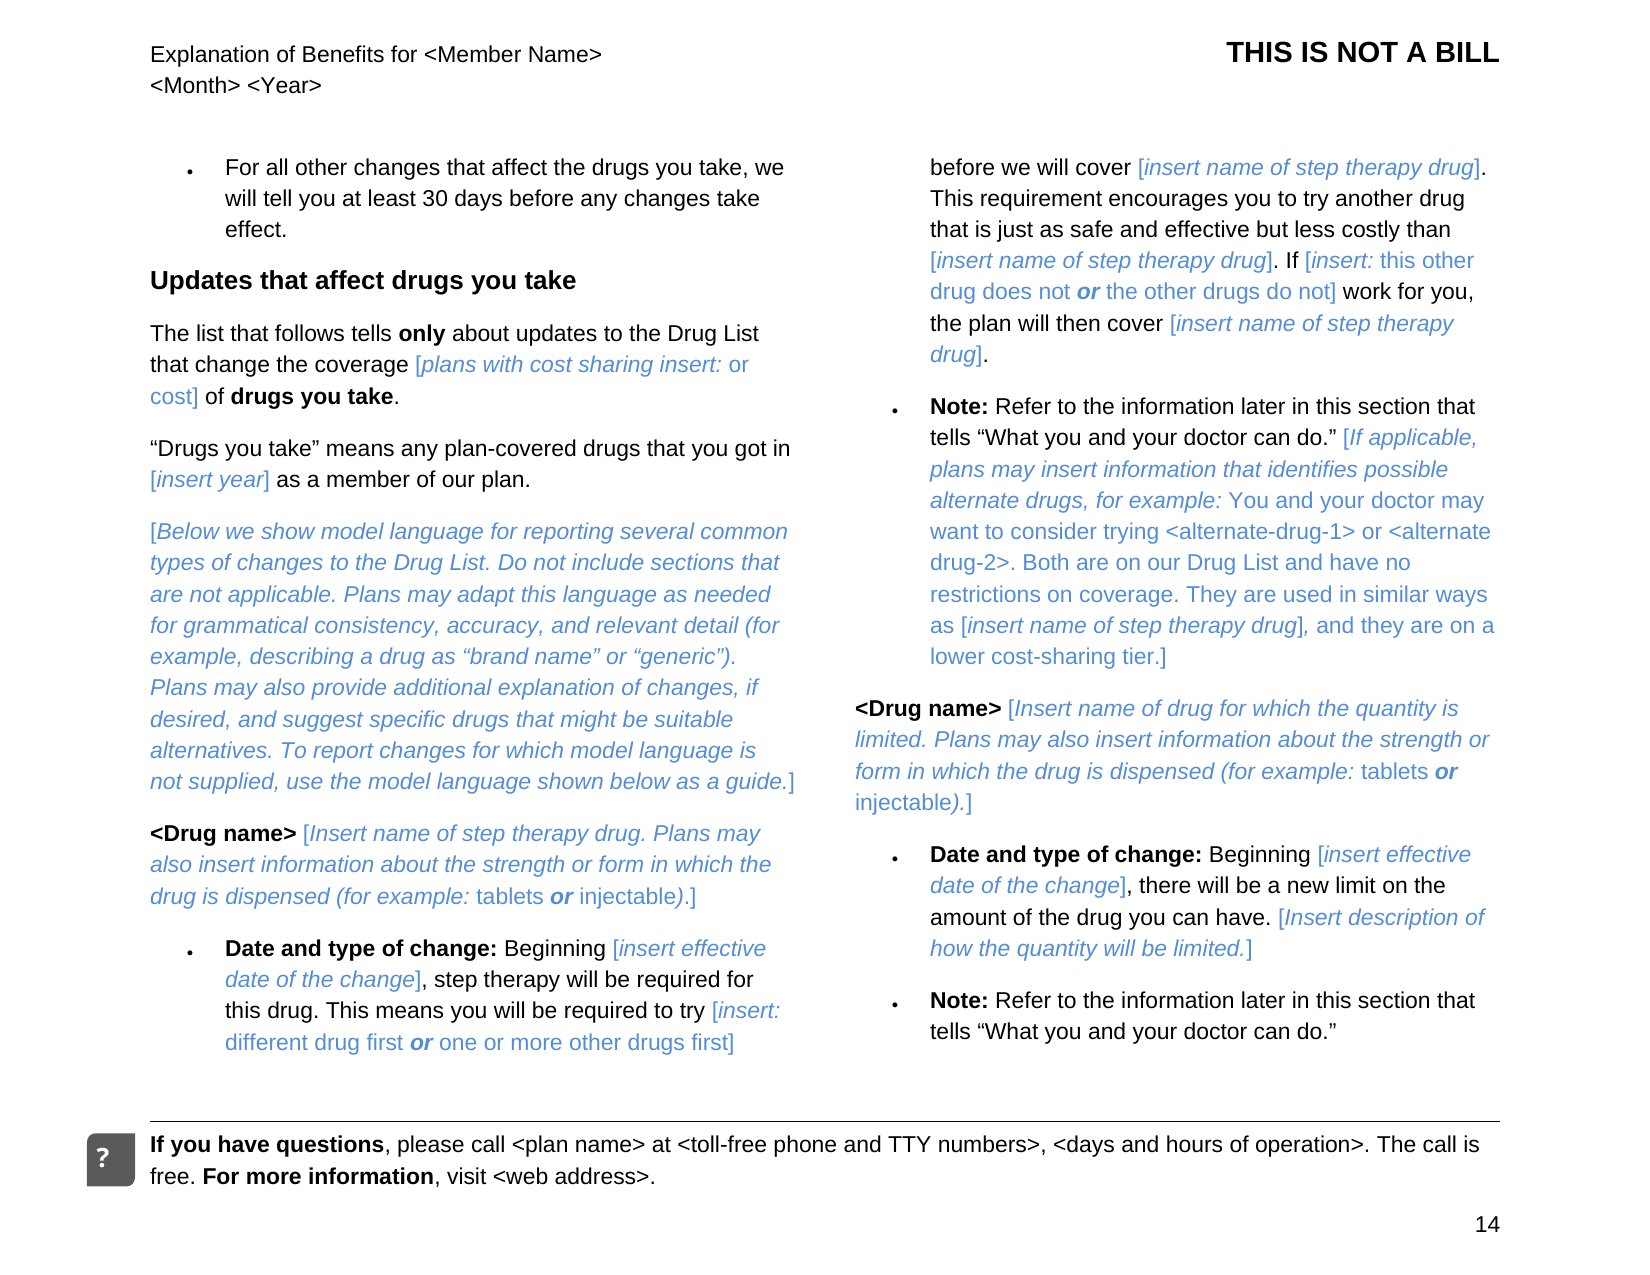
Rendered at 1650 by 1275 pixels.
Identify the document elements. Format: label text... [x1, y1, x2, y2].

list Note: Refer to the information later in this section that tells “What you and your doctor can do.” [892, 983, 1500, 1046]
list Date and type of change: Beginning [insert effective date of the change], step therapy will be required for this drug. This means you will be required to try [insert: different drug first or one or more other drugs first] before we will cover [insert name of step therapy drug]. This requirement encourages you to try another drug that is just as safe and effective but less costly than [insert name of step therapy drug]. If [insert: this other drug does not or the other drugs do not] work for you, the plan will then cover [insert name of step therapy drug]. [187, 931, 795, 1056]
text The list that follows tells only about updates to the Drug List that change the coverage [plans with cost sharing insert: or cost] of drugs you take. [150, 317, 795, 410]
list Date and type of change: Beginning [insert effective date of the change], there will be a new limit on the amount of the drug you can have. [Insert description of how the quantity will be limited.] [892, 837, 1500, 962]
list Note: Refer to the information later in this section that tells “What you and your doctor can do.” [If applicable, plans may insert information that identifies possible alternate drugs, for example: You and your doctor may want to consider trying <alternate-drug-1> or <alternate drug-2>. Both are on our Drug List and have no restrictions on coverage. They are used in similar ways as [insert name of step therapy drug], and they are on a lower cost-sharing tier.] [892, 389, 1500, 671]
text Updates that affect drugs you take [150, 264, 720, 296]
text <Drug name> [Insert name of drug for which the quantity is limited. Plans may also insert information about the strength or form in which the drug is dispensed (for example: tablets or injectable).] [855, 692, 1500, 817]
list For all other changes that affect the drugs you take, we will tell you at least 30 days before any changes take effect. [187, 150, 795, 244]
list Date and type of change: Beginning [insert effective date of the change], step therapy will be required for this drug. This means you will be required to try [insert: different drug first or one or more other drugs first] before we will cover [insert name of step therapy drug]. This requirement encourages you to try another drug that is just as safe and effective but less costly than [insert name of step therapy drug]. If [insert: this other drug does not or the other drugs do not] work for you, the plan will then cover [insert name of step therapy drug]. [892, 150, 1500, 369]
text [Below we show model language for reporting several common types of changes to the Drug List. Do not include sections that are not applicable. Plans may adapt this language as needed for grammatical consistency, accuracy, and relevant detail (for example, describing a drug as “brand name” or “generic”). Plans may also provide additional explanation of changes, if desired, and suggest specific drugs that might be suitable alternatives. To report changes for which model language is not supplied, use the model language shown below as a guide.] [150, 514, 795, 796]
text “Drugs you take” means any plan-covered drugs that you got in [insert year] as a member of our plan. [150, 431, 795, 494]
text <Drug name> [Insert name of step therapy drug. Plans may also insert information about the strength or form in which the drug is dispensed (for example: tablets or injectable).] [150, 817, 795, 910]
